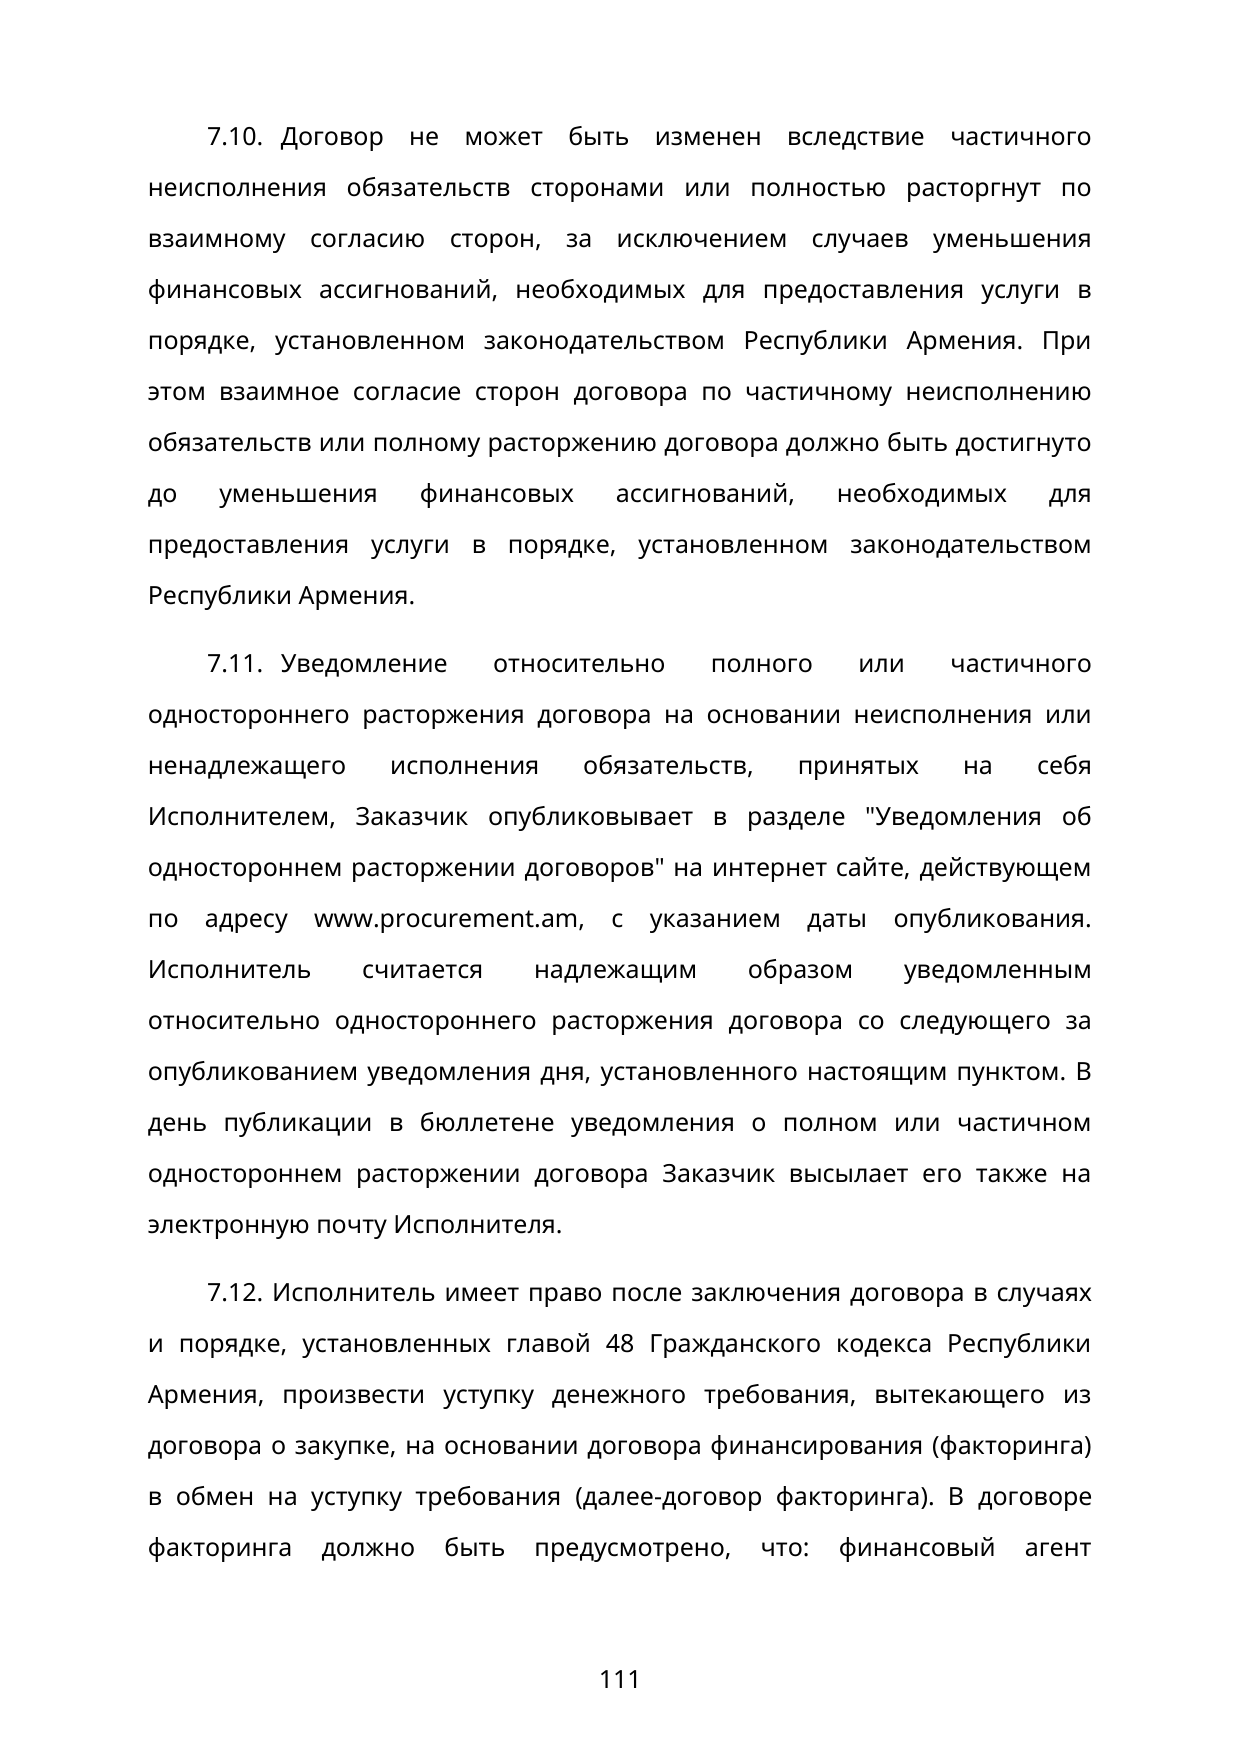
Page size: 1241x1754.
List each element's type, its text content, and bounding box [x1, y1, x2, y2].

text 7.10. Договор не может быть изменен вследствие частичного неисполнения обязательств сторонами или полностью расторгнут по взаимному согласию сторон, за исключением случаев уменьшения финансовых ассигнований, необходимых для предоставления услуги в порядке, установленном законодательством Республики Армения. При этом взаимное согласие сторон договора по частичному неисполнению обязательств или полному расторжению договора должно быть достигнуто до уменьшения финансовых ассигнований, необходимых для предоставления услуги в порядке, установленном законодательством Республики Армения. [148, 118, 1092, 612]
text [148, 1274, 1092, 1564]
text 7.11. Уведомление относительно полного или частичного одностороннего расторжения договора на основании неисполнения или ненадлежащего исполнения обязательств, принятых на себя Исполнителем, Заказчик опубликовывает в разделе "Уведомления об одностороннем расторжении договоров" на интернет сайте, действующем по адресу www.procurement.am, с указанием даты опубликования. Исполнитель считается надлежащим образом уведомленным относительно одностороннего расторжения договора со следующего за опубликованием уведомления дня, установленного настоящим пунктом. В день публикации в бюллетене уведомления о полном или частичном одностороннем расторжении договора Заказчик высылает его также на электронную почту Исполнителя. [148, 645, 1092, 1241]
